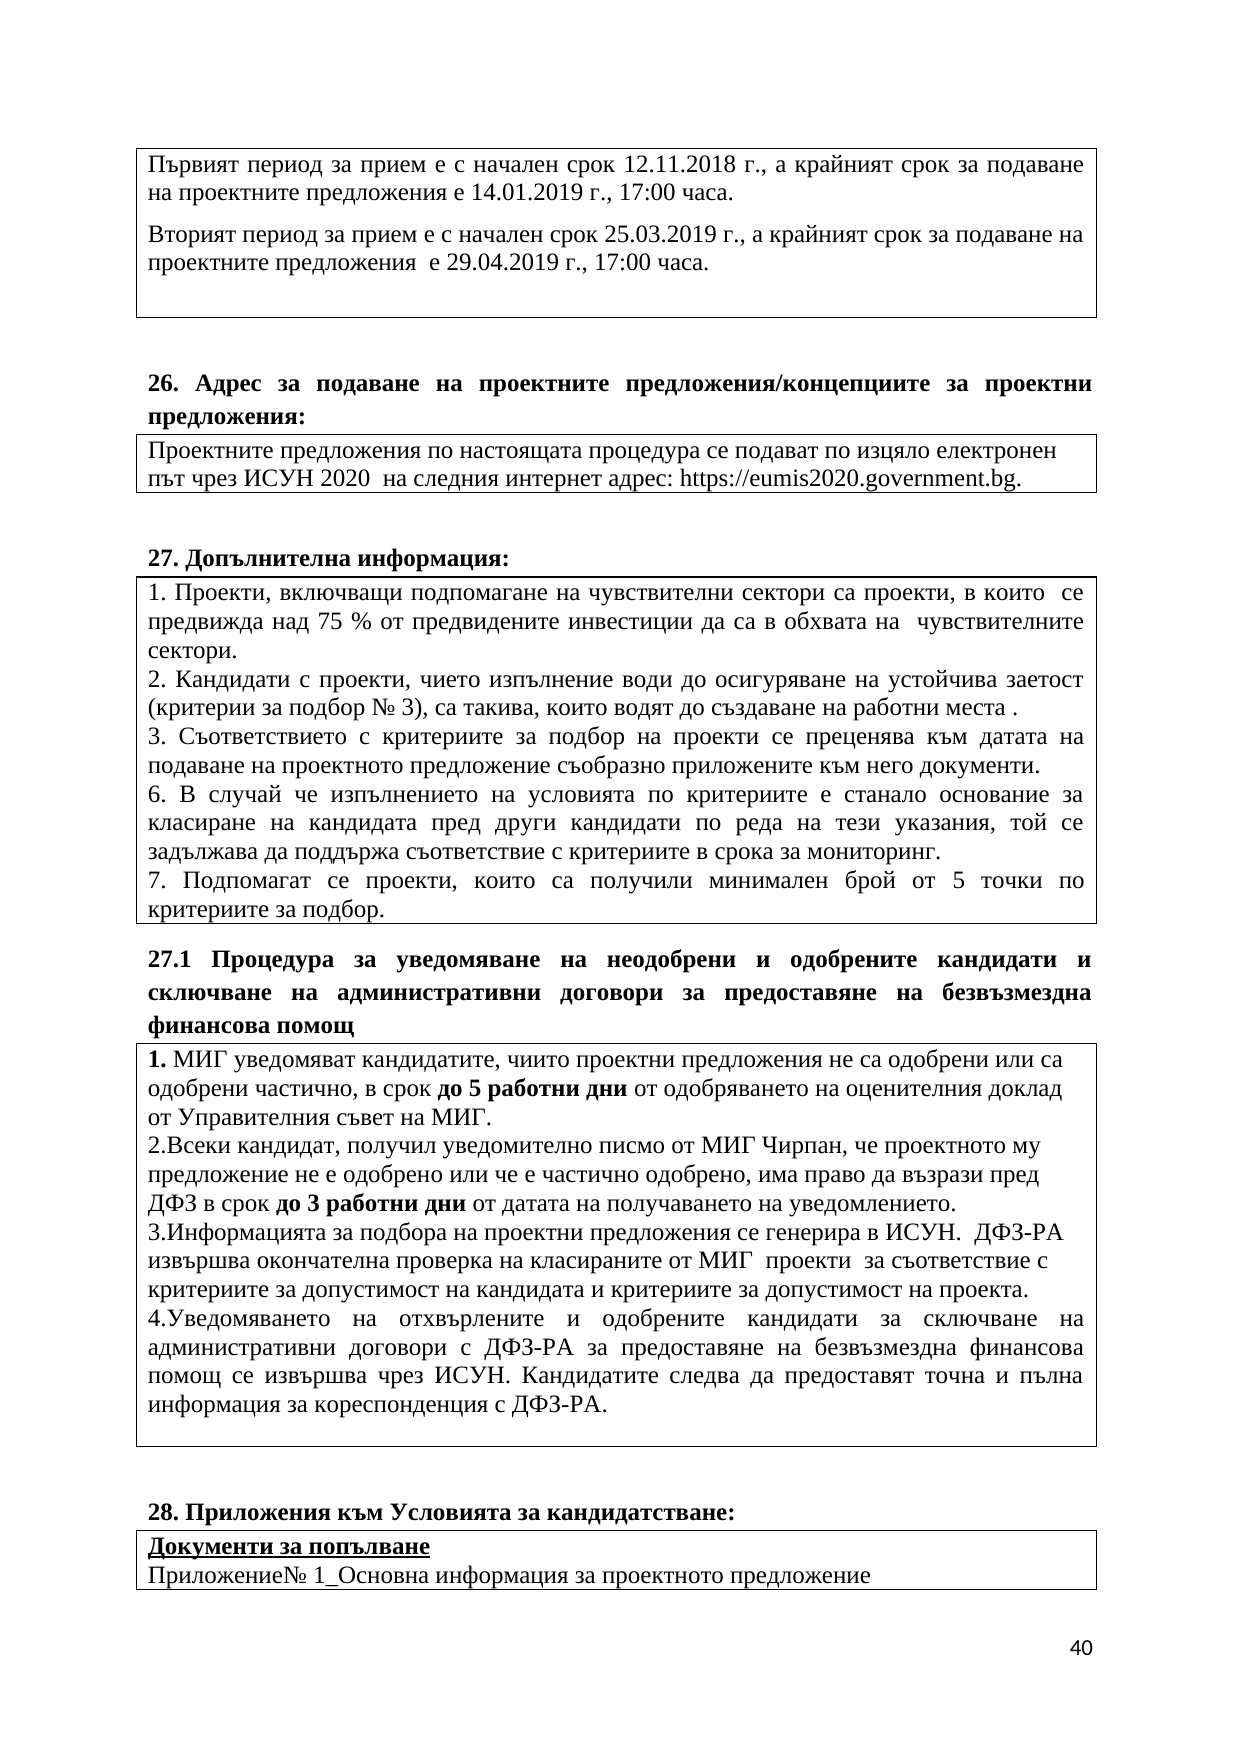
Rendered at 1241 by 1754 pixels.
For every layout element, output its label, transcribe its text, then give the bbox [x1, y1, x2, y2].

subtitle 27.1 Процедура за уведомяване на неодобрени и одобрените кандидати и сключване на административни договори за предоставяне на безвъзмездна финансова помощ [148, 944, 1093, 1039]
table_header Проектните предложения по настоящата процедура се подават по изцяло електронен път чрез ИСУН 2020 на следния интернет адрес: https://eumis2020.government.bg. [137, 435, 1096, 492]
subtitle 26. Адрес за подаване на проектните предложения/концепциите за проектни предложения: [148, 368, 1093, 429]
table_header 1. Проекти, включващи подпомагане на чувствителни сектори са проекти, в които се предвижда над 75 % от предвидените инвестиции да са в обхвата на чувствителните сектори. 2. Кандидати с проекти, чието изпълнение води до осигуряване на устойчива заетост (критерии за подбор № 3), са такива, които водят до създаване на работни места . 3. Съответствието с критериите за подбор на проекти се преценява към датата на подаване на проектното предложение съобразно приложените към него документи. 6. В случай че изпълнението на условията по критериите е станало основание за класиране на кандидата пред други кандидати по реда на тези указания, той се задължава да поддържа съответствие с критериите в срока за мониторинг. 7. Подпомагат се проекти, които са получили минимален брой от 5 точки по критериите за подбор. [137, 578, 1096, 922]
subtitle 27. Допълнителна информация: [148, 543, 1093, 572]
subtitle 28. Приложения към Условията за кандидатстване: [148, 1497, 1093, 1526]
table_header 1. МИГ уведомяват кандидатите, чиито проектни предложения не са одобрени или са одобрени частично, в срок до 5 работни дни от одобряването на оценителния доклад от Управителния съвет на МИГ. 2.Всеки кандидат, получил уведомително писмо от МИГ Чирпан, че проектното му предложение не е одобрено или че е частично одобрено, има право да възрази пред ДФЗ в срок до 3 работни дни от датата на получаването на уведомлението. 3.Информацията за подбора на проектни предложения се генерира в ИСУН. ДФЗ-РА извършва окончателна проверка на класираните от МИГ проекти за съответствие с критериите за допустимост на кандидата и критериите за допустимост на проекта. 4.Уведомяването на отхвърлените и одобрените кандидати за сключване на административни договори с ДФЗ-РА за предоставяне на безвъзмездна финансова помощ се извършва чрез ИСУН. Кандидатите следва да предоставят точна и пълна информация за кореспонденция с ДФЗ-РА. [137, 1044, 1096, 1446]
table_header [137, 1531, 1096, 1589]
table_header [137, 149, 1096, 317]
